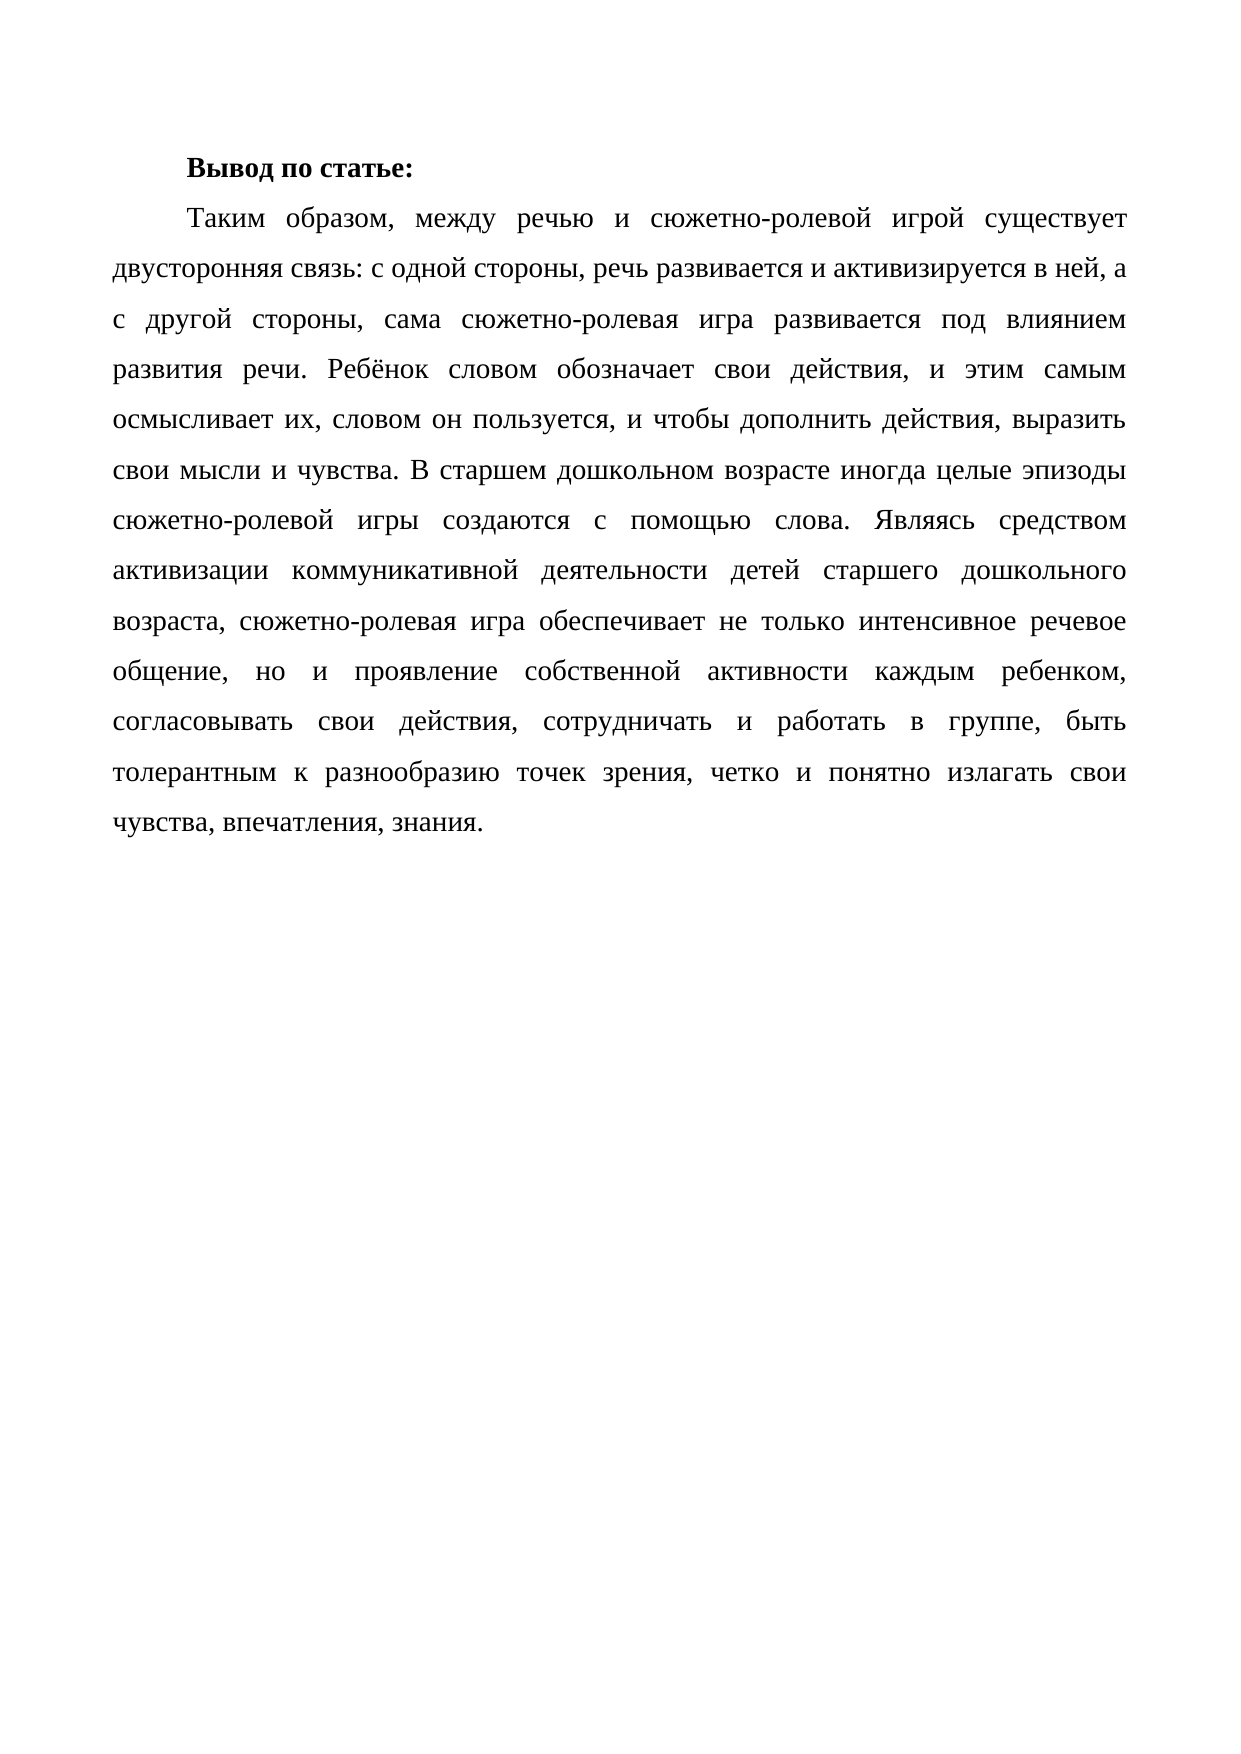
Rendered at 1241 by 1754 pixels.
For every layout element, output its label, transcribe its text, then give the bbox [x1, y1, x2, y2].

text Таким образом, между речью и сюжетно-ролевой игрой существует двусторонняя связь: с одной стороны, речь развивается и активизируется в ней, а с другой стороны, сама сюжетно-ролевая игра развивается под влиянием развития речи. Ребёнок словом обозначает свои действия, и этим самым осмысливает их, словом он пользуется, и чтобы дополнить действия, выразить свои мысли и чувства. В старшем дошкольном возрасте иногда целые эпизоды сюжетно-ролевой игры создаются с помощью слова. Являясь средством активизации коммуникативной деятельности детей старшего дошкольного возраста, сюжетно-ролевая игра обеспечивает не только интенсивное речевое общение, но и проявление собственной активности каждым ребенком, согласовывать свои действия, сотрудничать и работать в группе, быть толерантным к разнообразию точек зрения, четко и понятно излагать свои чувства, впечатления, знания. [112, 200, 1128, 838]
text Вывод по статье: [112, 150, 1128, 183]
